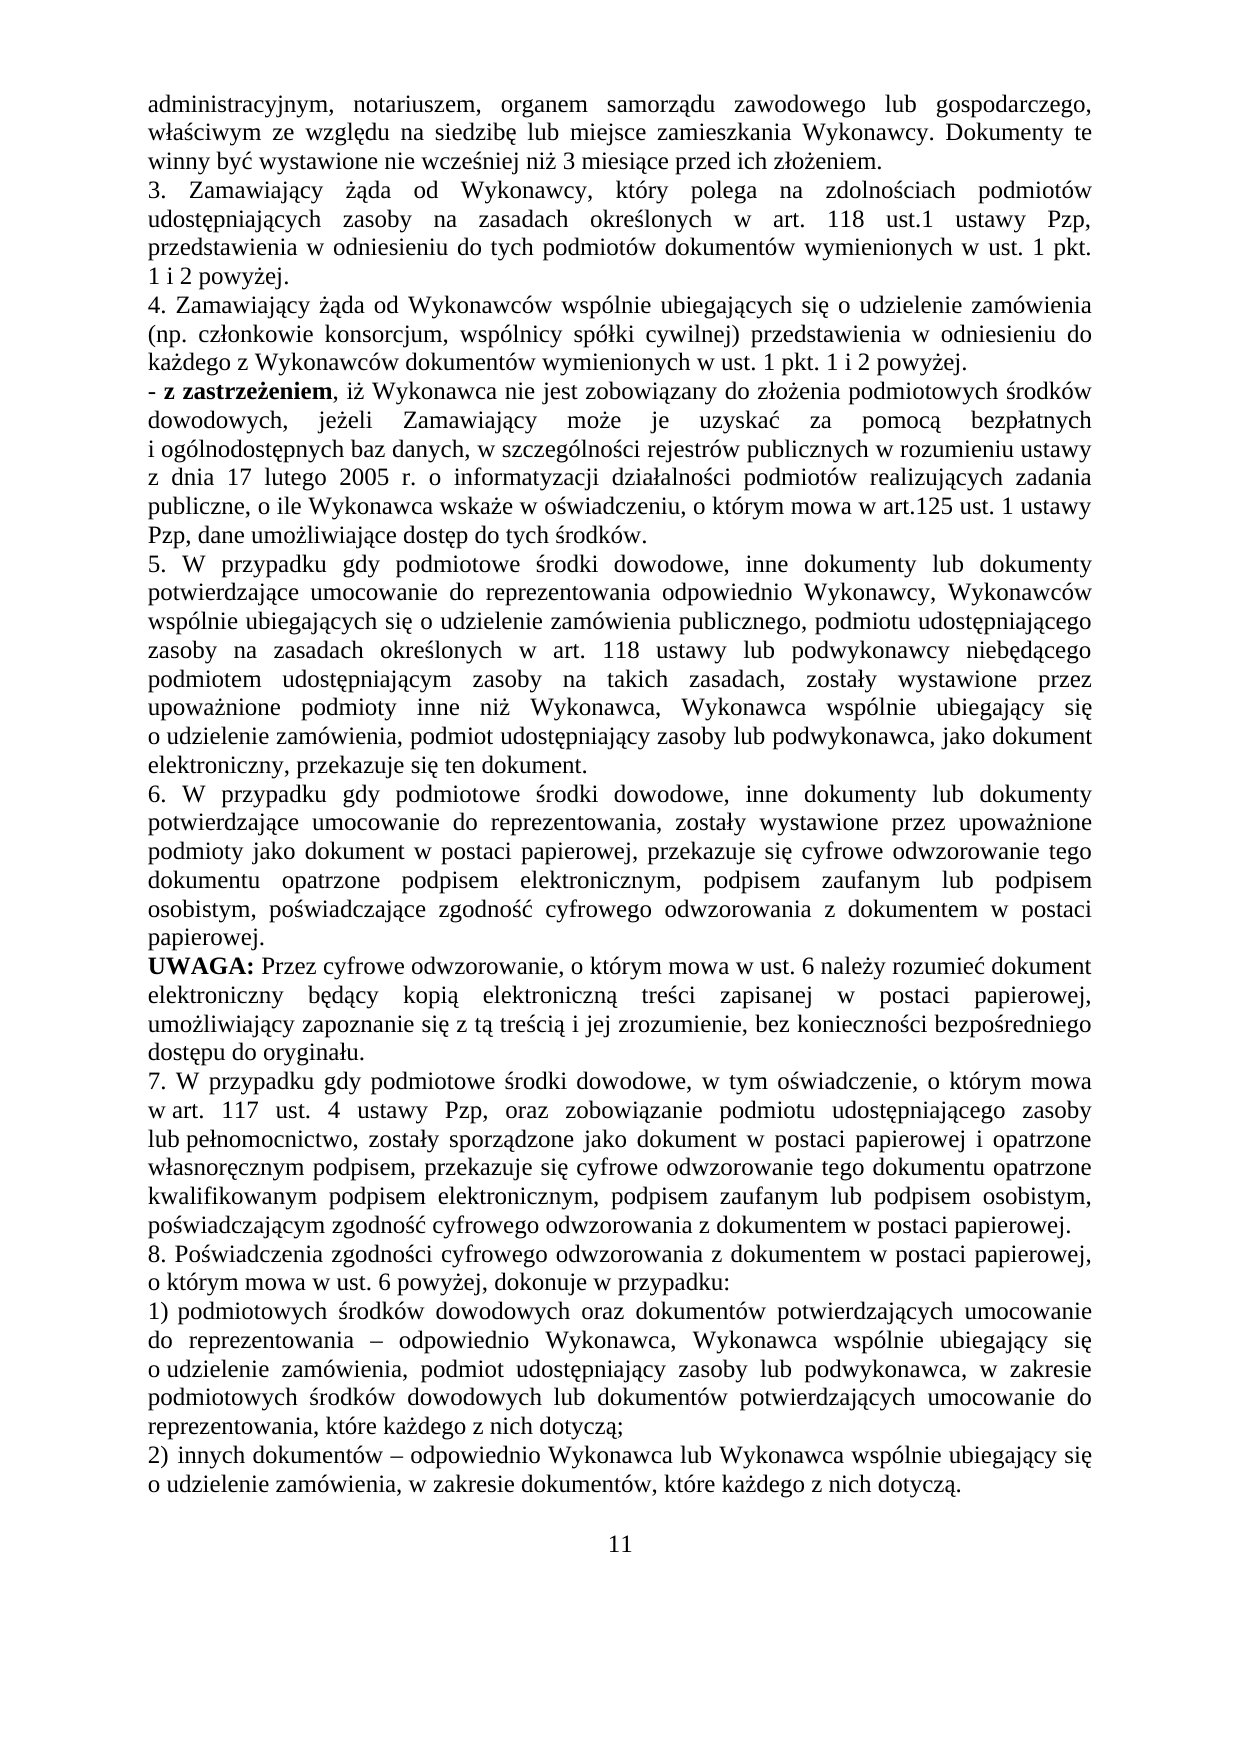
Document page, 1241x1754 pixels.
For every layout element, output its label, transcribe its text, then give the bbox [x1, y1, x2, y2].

list podmiotowych środków dowodowych oraz dokumentów potwierdzających umocowanie do reprezentowania – odpowiednio Wykonawca, Wykonawca wspólnie ubiegający się o udzielenie zamówienia, podmiot udostępniający zasoby lub podwykonawca, w zakresie podmiotowych środków dowodowych lub dokumentów potwierdzających umocowanie do reprezentowania, które każdego z nich dotyczą; [148, 1296, 1093, 1440]
text 3. Zamawiający żąda od Wykonawcy, który polega na zdolnościach podmiotów udostępniających zasoby na zasadach określonych w art. 118 ust.1 ustawy Pzp, przedstawienia w odniesieniu do tych podmiotów dokumentów wymienionych w ust. 1 pkt. 1 i 2 powyżej. [148, 175, 1093, 290]
list innych dokumentów – odpowiednio Wykonawca lub Wykonawca wspólnie ubiegający się o udzielenie zamówienia, w zakresie dokumentów, które każdego z nich dotyczą. [148, 1440, 1093, 1497]
list UWAGA: Przez cyfrowe odwzorowanie, o którym mowa w ust. 6 należy rozumieć dokument elektroniczny będący kopią elektroniczną treści zapisanej w postaci papierowej, umożliwiający zapoznanie się z tą treścią i jej zrozumienie, bez konieczności bezpośredniego dostępu do oryginału. [148, 951, 1093, 1066]
text 6. W przypadku gdy podmiotowe środki dowodowe, inne dokumenty lub dokumenty potwierdzające umocowanie do reprezentowania, zostały wystawione przez upoważnione podmioty jako dokument w postaci papierowej, przekazuje się cyfrowe odwzorowanie tego dokumentu opatrzone podpisem elektronicznym, podpisem zaufanym lub podpisem osobistym, poświadczające zgodność cyfrowego odwzorowania z dokumentem w postaci papierowej. [148, 779, 1093, 951]
text 5. W przypadku gdy podmiotowe środki dowodowe, inne dokumenty lub dokumenty potwierdzające umocowanie do reprezentowania odpowiednio Wykonawcy, Wykonawców wspólnie ubiegających się o udzielenie zamówienia publicznego, podmiotu udostępniającego zasoby na zasadach określonych w art. 118 ustawy lub podwykonawcy niebędącego podmiotem udostępniającym zasoby na takich zasadach, zostały wystawione przez upoważnione podmioty inne niż Wykonawca, Wykonawca wspólnie ubiegający się o udzielenie zamówienia, podmiot udostępniający zasoby lub podwykonawca, jako dokument elektroniczny, przekazuje się ten dokument. [148, 549, 1093, 779]
text 7. W przypadku gdy podmiotowe środki dowodowe, w tym oświadczenie, o którym mowa w art. 117 ust. 4 ustawy Pzp, oraz zobowiązanie podmiotu udostępniającego zasoby lub pełnomocnictwo, zostały sporządzone jako dokument w postaci papierowej i opatrzone własnoręcznym podpisem, przekazuje się cyfrowe odwzorowanie tego dokumentu opatrzone kwalifikowanym podpisem elektronicznym, podpisem zaufanym lub podpisem osobistym, poświadczającym zgodność cyfrowego odwzorowania z dokumentem w postaci papierowej. [148, 1066, 1093, 1239]
text 4. Zamawiający żąda od Wykonawców wspólnie ubiegających się o udzielenie zamówienia (np. członkowie konsorcjum, wspólnicy spółki cywilnej) przedstawienia w odniesieniu do każdego z Wykonawców dokumentów wymienionych w ust. 1 pkt. 1 i 2 powyżej. [148, 290, 1093, 376]
text - z zastrzeżeniem, iż Wykonawca nie jest zobowiązany do złożenia podmiotowych środków dowodowych, jeżeli Zamawiający może je uzyskać za pomocą bezpłatnych i ogólnodostępnych baz danych, w szczególności rejestrów publicznych w rozumieniu ustawy z dnia 17 lutego 2005 r. o informatyzacji działalności podmiotów realizujących zadania publiczne, o ile Wykonawca wskaże w oświadczeniu, o którym mowa w art.125 ust. 1 ustawy Pzp, dane umożliwiające dostęp do tych środków. [148, 376, 1093, 549]
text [148, 89, 1093, 175]
text 8. Poświadczenia zgodności cyfrowego odwzorowania z dokumentem w postaci papierowej, o którym mowa w ust. 6 powyżej, dokonuje w przypadku: [148, 1239, 1093, 1296]
